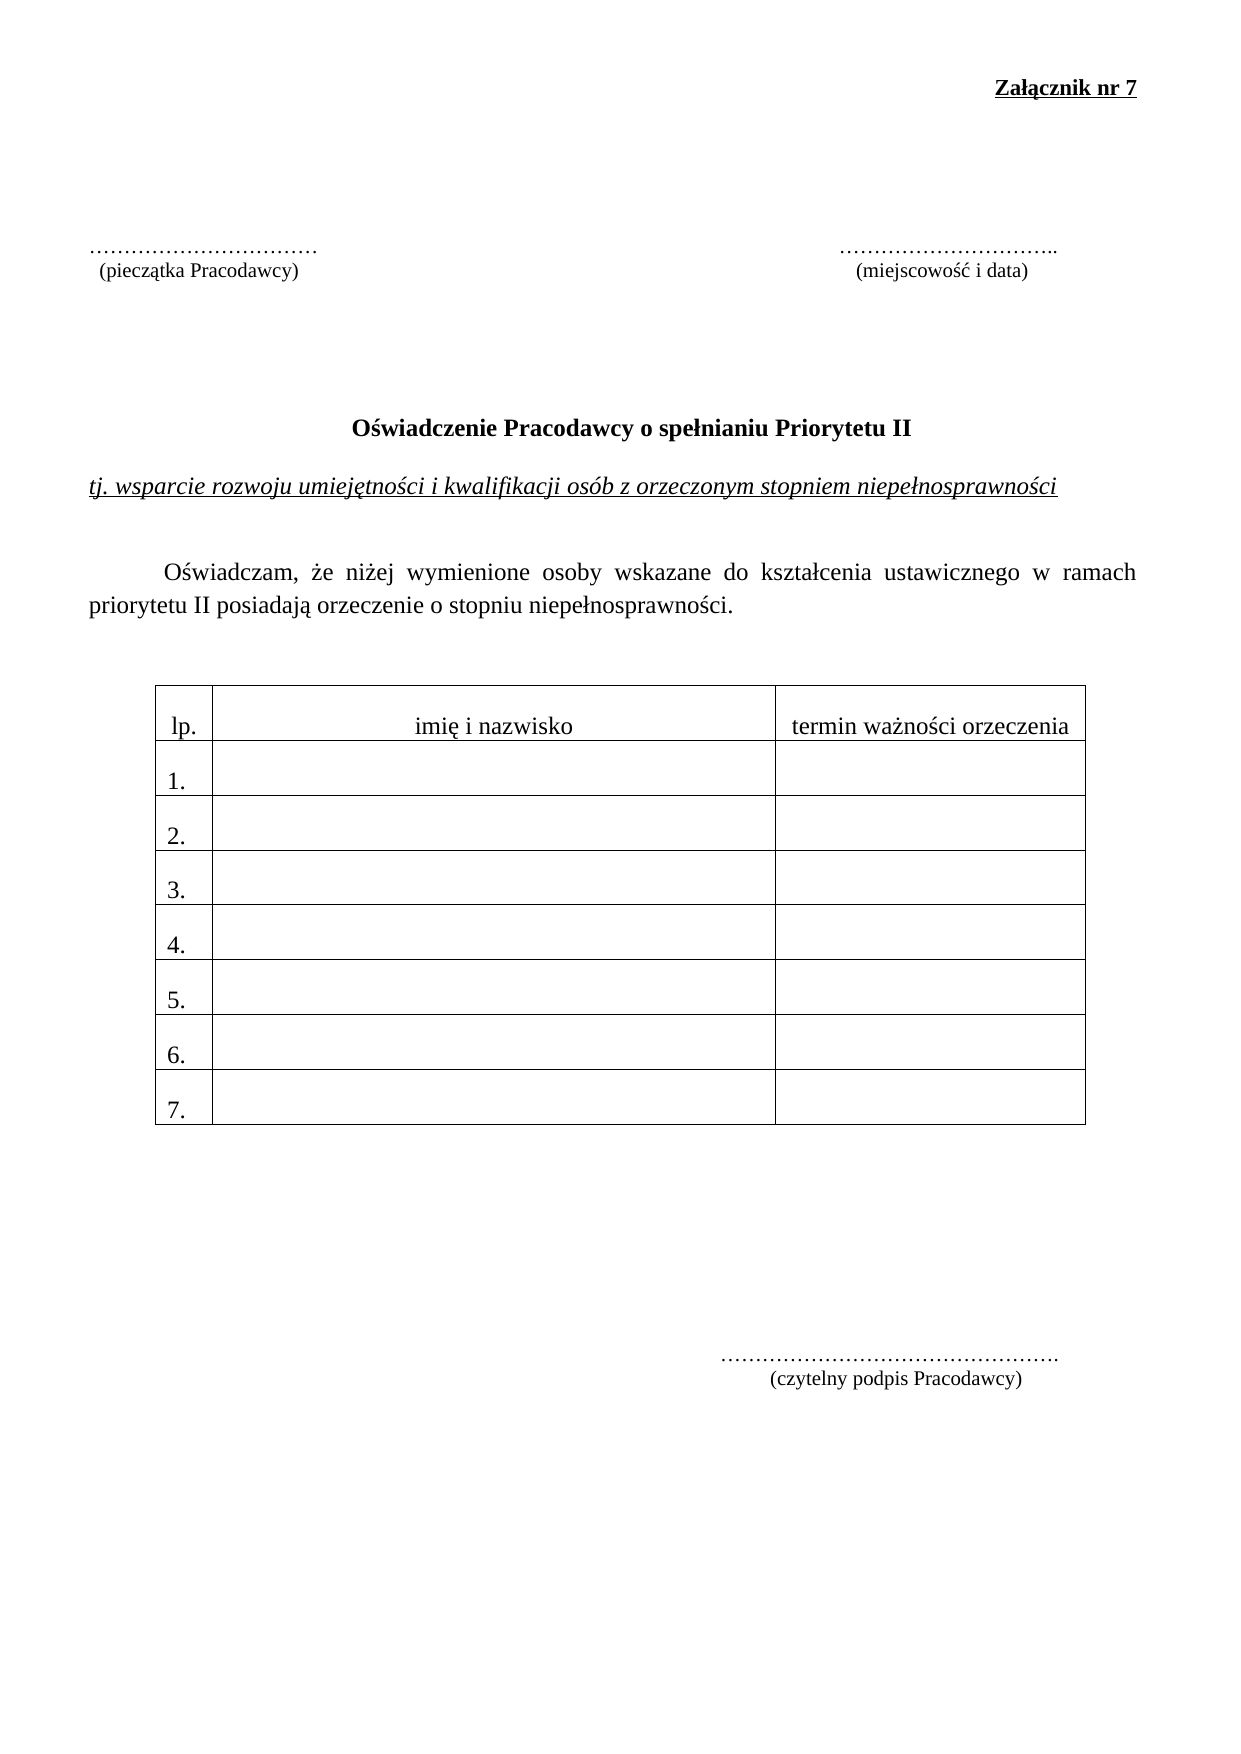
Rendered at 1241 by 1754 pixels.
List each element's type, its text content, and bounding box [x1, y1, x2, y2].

table_cell [776, 960, 1085, 1014]
text tj. wsparcie rozwoju umiejętności i kwalifikacji osób z orzeczonym stopniem niepełnosprawności [89, 471, 1137, 500]
text …………………………………………. [126, 1341, 1137, 1366]
table_cell 2. [156, 796, 212, 849]
text Oświadczam, że niżej wymienione osoby wskazane do kształcenia ustawicznego w ramach priorytetu II posiadają orzeczenie o stopniu niepełnosprawności. [89, 557, 1137, 619]
table_cell [213, 741, 775, 795]
table_cell [776, 741, 1085, 795]
table_header imię i nazwisko [213, 686, 775, 740]
table_cell 3. [156, 851, 212, 904]
table_cell [776, 1070, 1085, 1123]
table_header lp. [156, 686, 212, 740]
table_cell [213, 1070, 775, 1123]
table_cell [776, 1015, 1085, 1069]
table_cell 5. [156, 960, 212, 1014]
table_cell 7. [156, 1070, 212, 1123]
table_cell [213, 1015, 775, 1069]
table_cell [213, 851, 775, 904]
table_cell [213, 960, 775, 1014]
table_cell 4. [156, 905, 212, 959]
table_cell [776, 796, 1085, 849]
table_cell [213, 905, 775, 959]
text (pieczątka Pracodawcy) (miejscowość i data) [89, 258, 1137, 282]
text (czytelny podpis Pracodawcy) [89, 1366, 1137, 1389]
table_cell [213, 796, 775, 849]
table_cell [776, 851, 1085, 904]
table_cell 1. [156, 741, 212, 795]
table_header termin ważności orzeczenia [776, 686, 1085, 740]
table_cell 6. [156, 1015, 212, 1069]
text …………………………… ………………………….. [89, 234, 1137, 258]
text Oświadczenie Pracodawcy o spełnianiu Priorytetu II [126, 413, 1137, 442]
table_cell [776, 905, 1085, 959]
